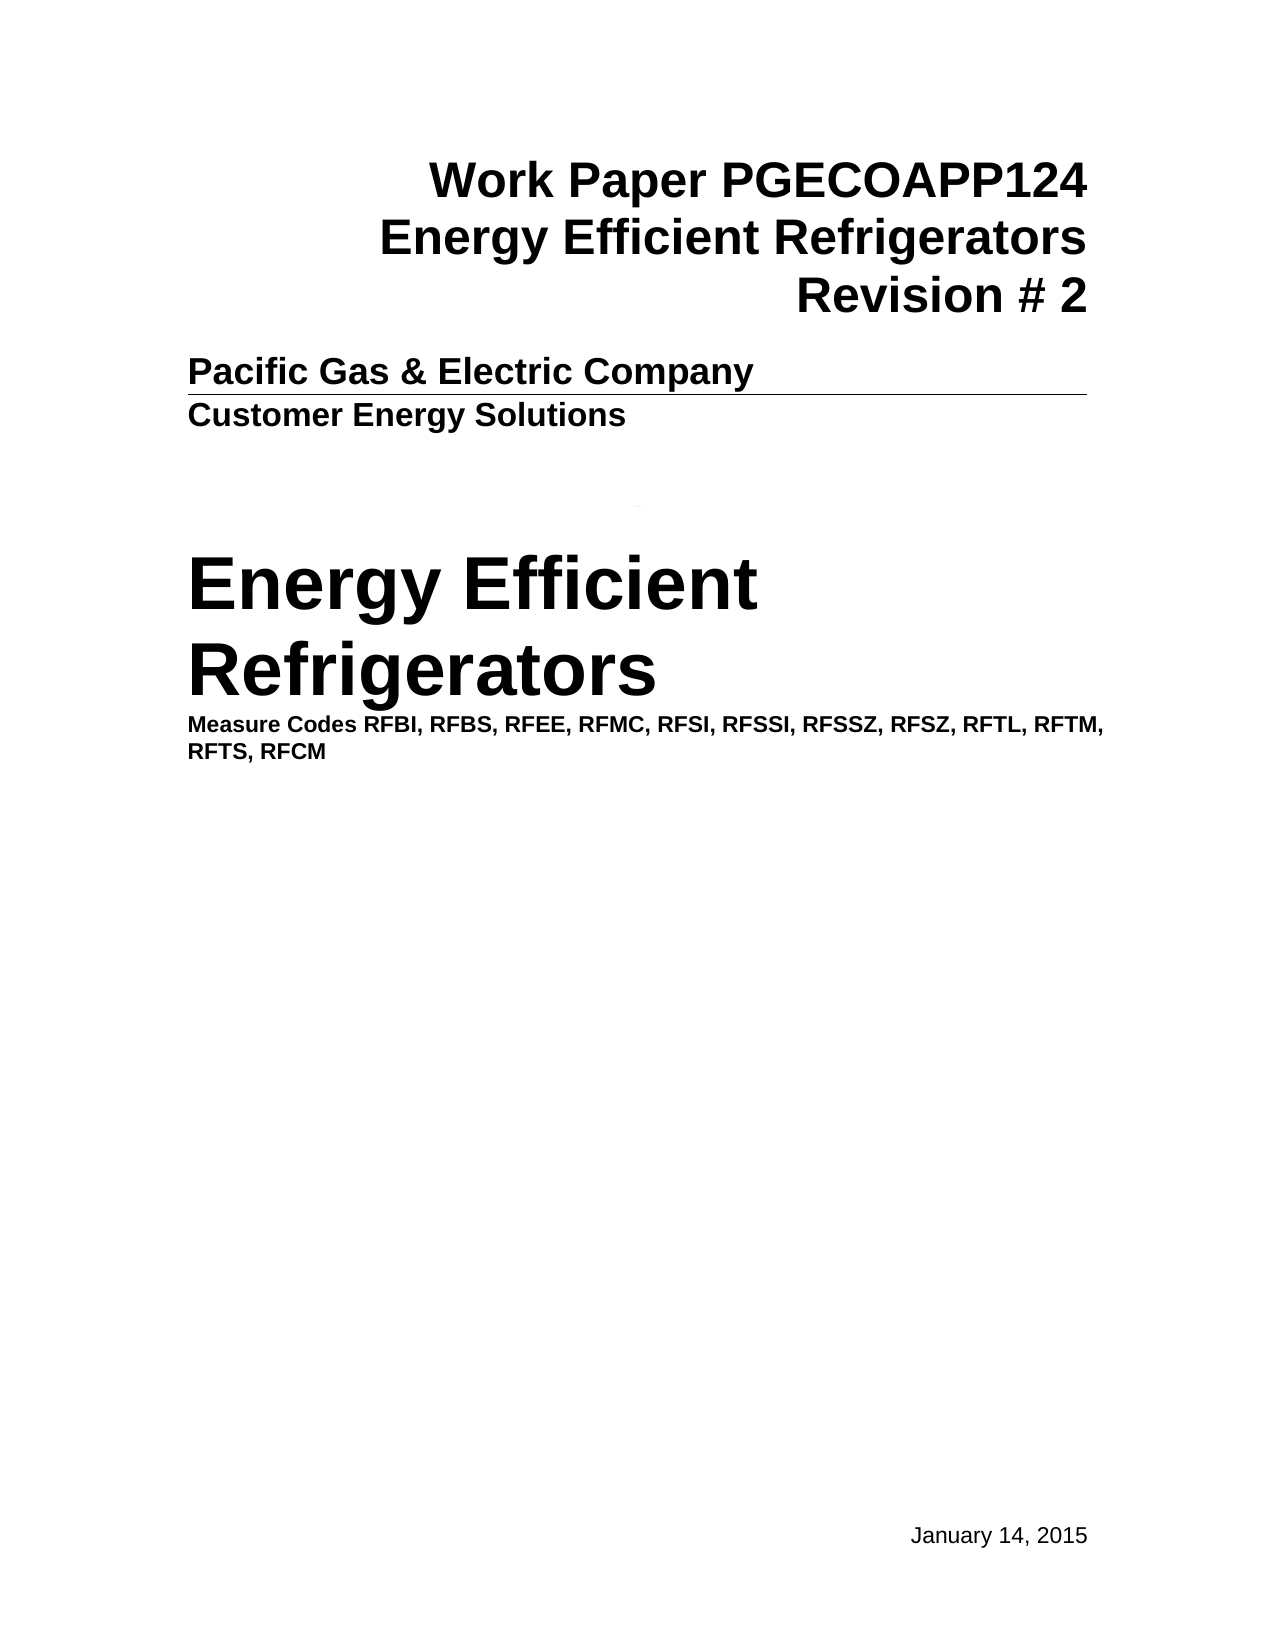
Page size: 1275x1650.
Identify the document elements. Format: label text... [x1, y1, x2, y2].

text Work Paper PGECOAPP124 [187, 150, 1087, 207]
text Revision # 2 [187, 265, 1087, 322]
text Pacific Gas & Electric Company [187, 349, 1087, 395]
text Customer Energy Solutions [187, 395, 1087, 433]
text Measure Codes RFBI, RFBS, RFEE, RFMC, RFSI, RFSSI, RFSSZ, RFSZ, RFTL, RFTM, RFTS, RFCM [187, 711, 1162, 764]
text Energy Efficient Refrigerators [187, 539, 1162, 711]
text Energy Efficient Refrigerators [187, 207, 1087, 265]
